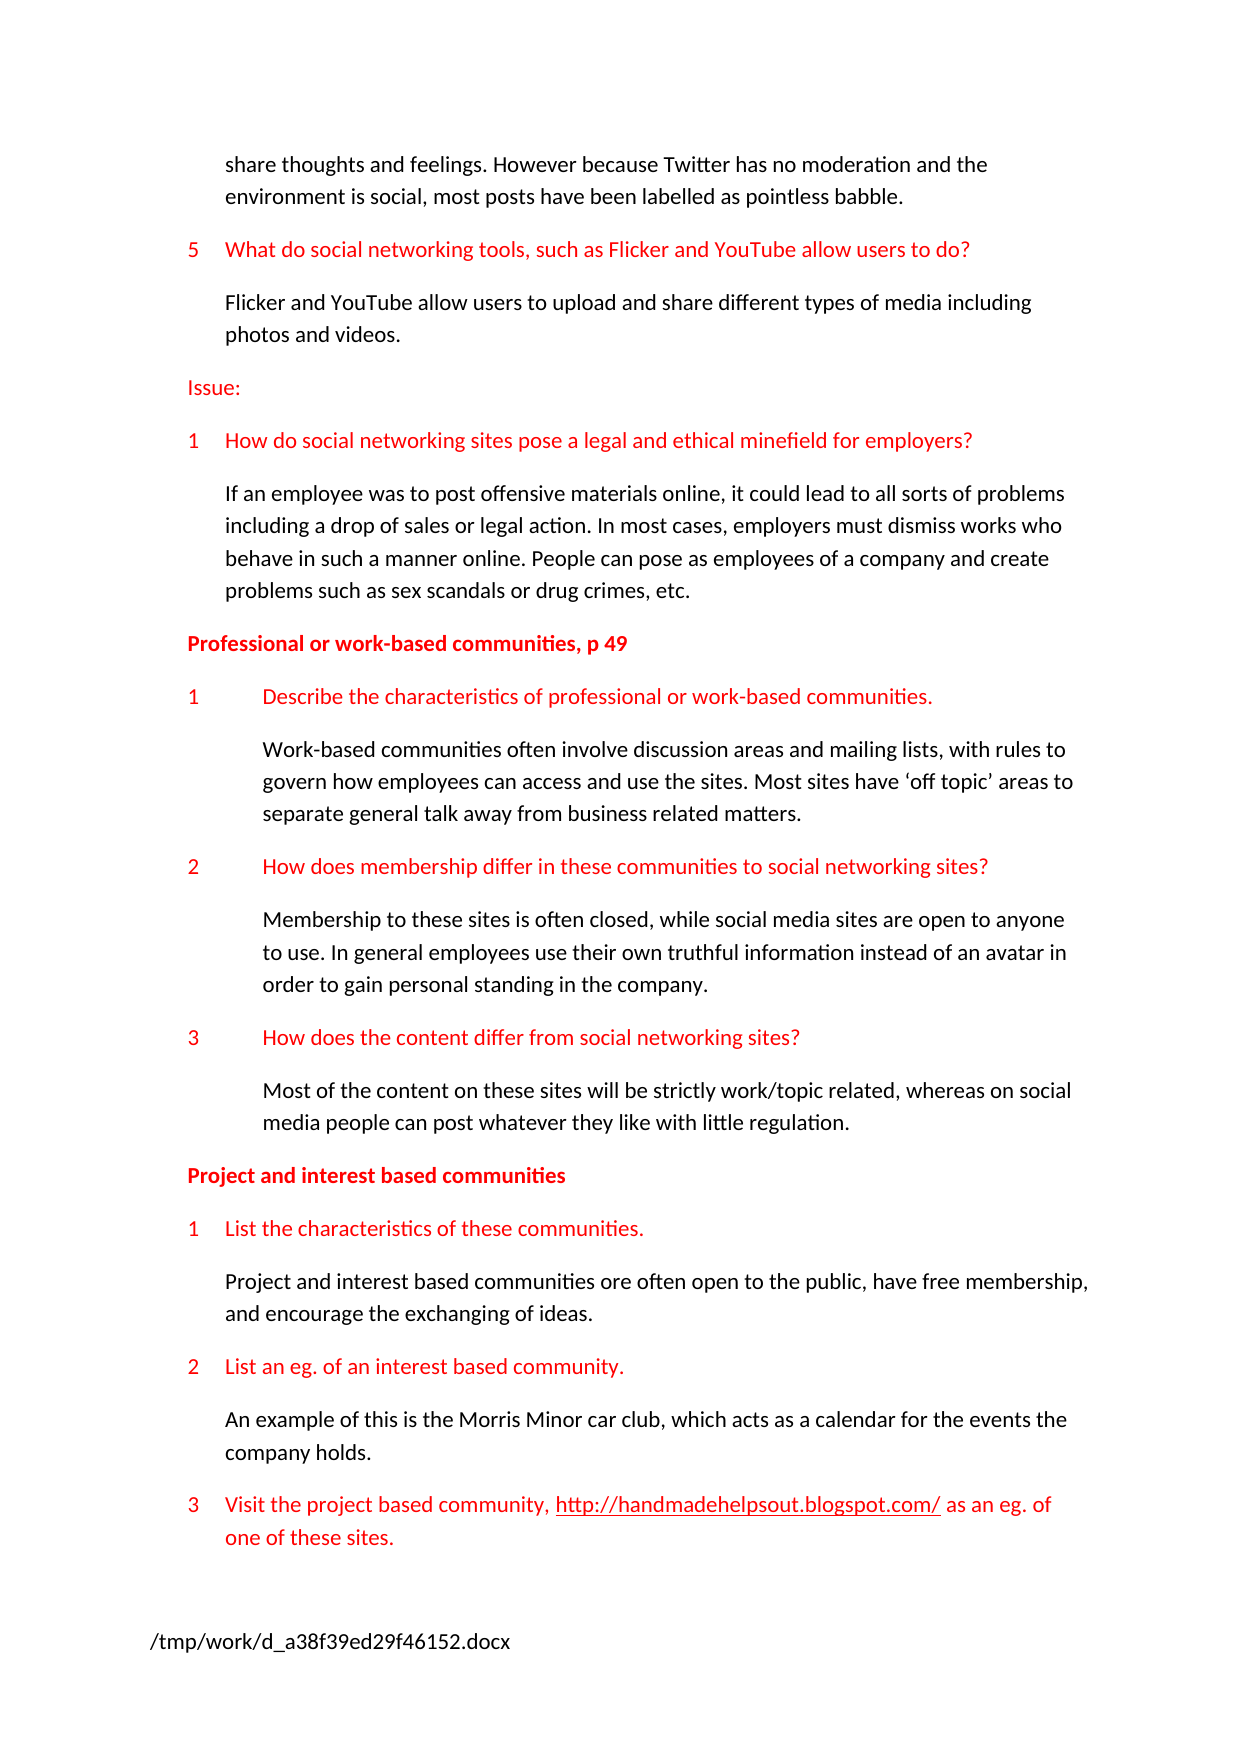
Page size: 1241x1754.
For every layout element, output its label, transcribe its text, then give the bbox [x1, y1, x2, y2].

list How does the content differ from social networking sites? [187, 1023, 1090, 1051]
list Visit the project based community, http://handmadehelpsout.blogspot.com/ as an eg. of one of these sites. [187, 1491, 1090, 1551]
list If an employee was to post offensive materials online, it could lead to all sorts of problems including a drop of sales or legal action. In most cases, employers must dismiss works who behave in such a manner online. People can pose as employees of a company and create problems such as sex scandals or drug crimes, etc. [225, 479, 1090, 604]
list What do social networking tools, such as Flicker and YouTube allow users to do? [187, 235, 1090, 263]
list Work-based communities often involve discussion areas and mailing lists, with rules to govern how employees can access and use the sites. Most sites have ‘off topic’ areas to separate general talk away from business related matters. [262, 735, 1090, 827]
list Project and interest based communities [187, 1161, 1090, 1189]
list Project and interest based communities ore often open to the public, have free membership, and encourage the exchanging of ideas. [225, 1267, 1090, 1327]
list Membership to these sites is often closed, while social media sites are open to anyone to use. In general employees use their own truthful information instead of an avatar in order to gain personal standing in the company. [262, 906, 1090, 998]
list How does membership differ in these communities to social networking sites? [187, 852, 1090, 881]
list List the characteristics of these communities. [187, 1214, 1090, 1242]
list Describe the characteristics of professional or work-based communities. [187, 682, 1090, 710]
list An example of this is the Morris Minor car club, which acts as a calendar for the events the company holds. [225, 1405, 1090, 1466]
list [225, 150, 1090, 210]
list Professional or work-based communities, p 49 [187, 629, 1090, 657]
list Issue: [187, 373, 1090, 401]
list Most of the content on these sites will be strictly work/topic related, whereas on social media people can post whatever they like with little regulation. [262, 1076, 1090, 1136]
list Flicker and YouTube allow users to upload and share different types of media including photos and videos. [225, 288, 1090, 348]
list How do social networking sites pose a legal and ethical minefield for employers? [187, 426, 1090, 454]
list List an eg. of an interest based community. [187, 1352, 1090, 1380]
